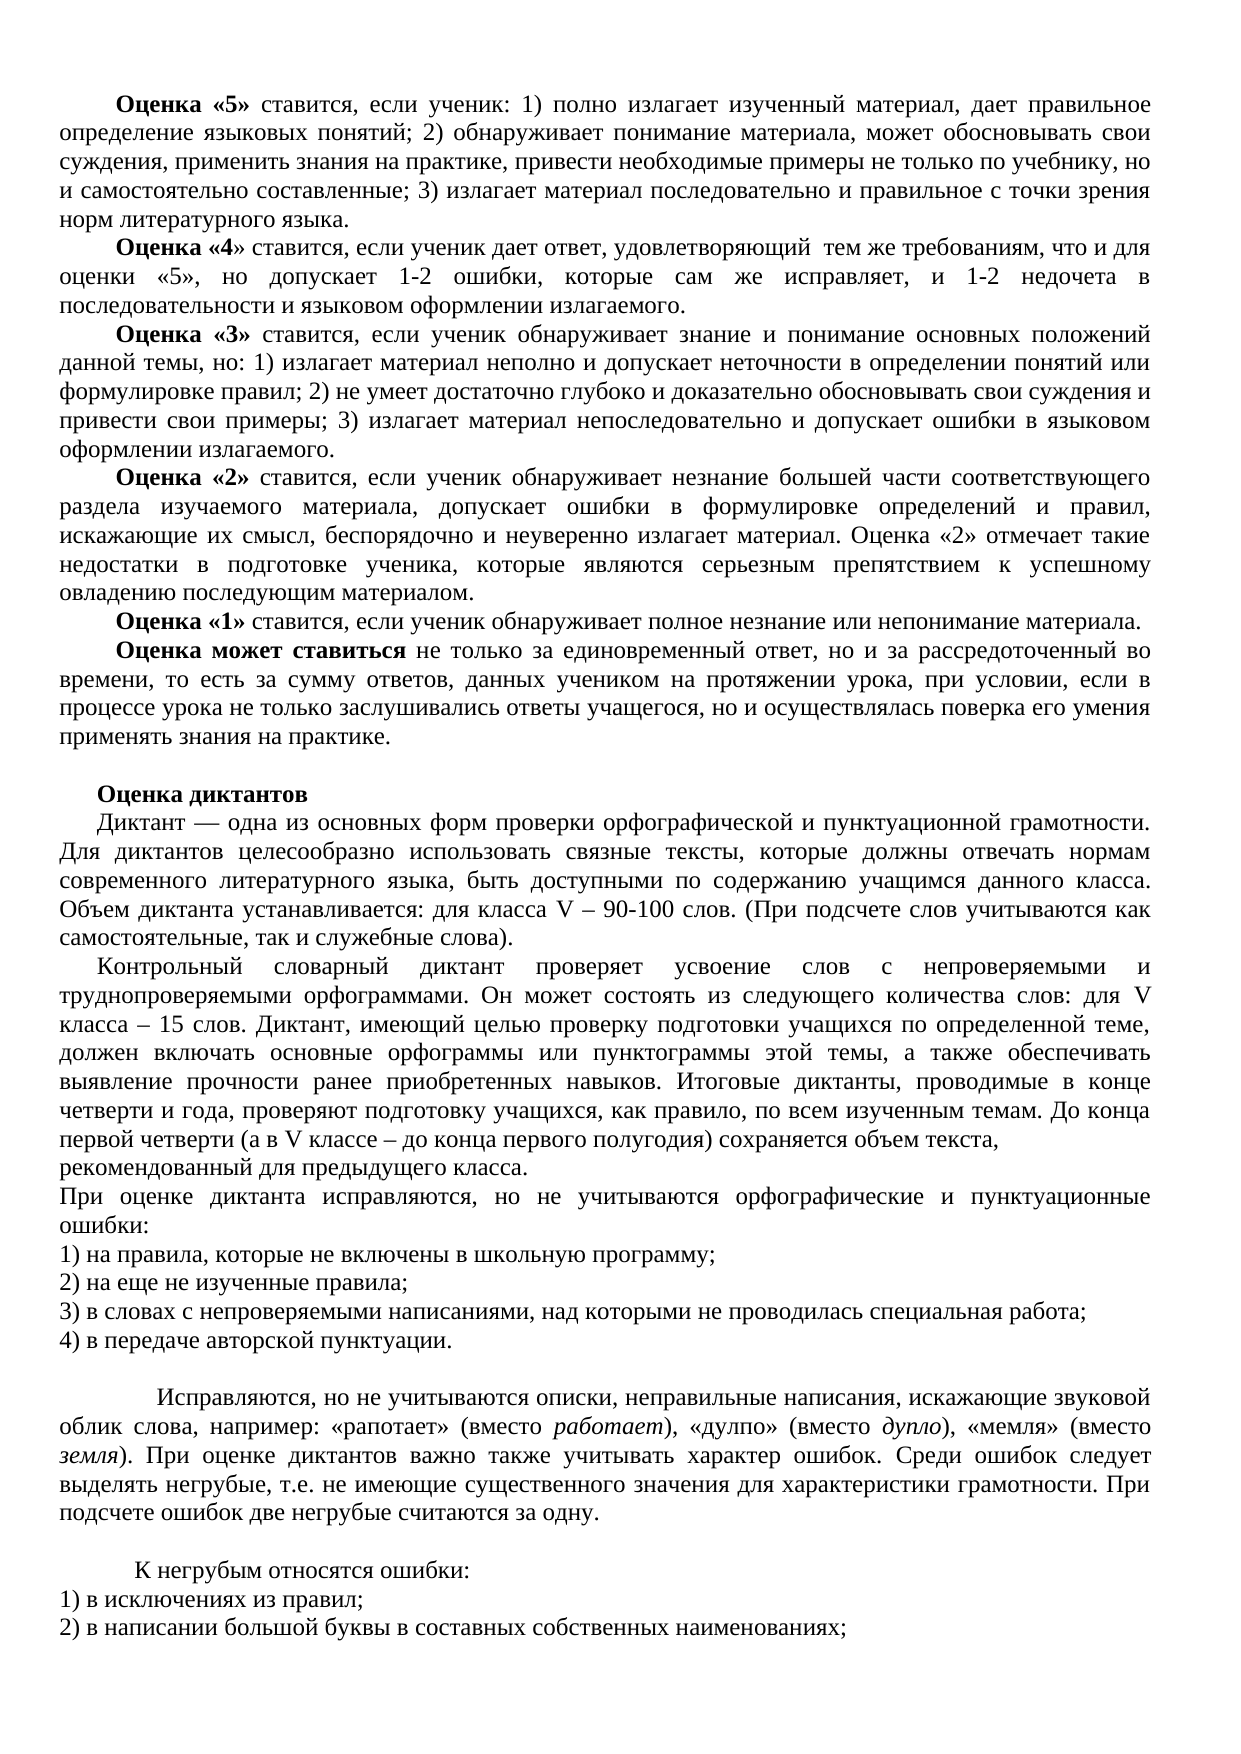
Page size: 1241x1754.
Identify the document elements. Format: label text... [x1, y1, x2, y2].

text 2) на еще не изученные правила; [59, 1267, 1152, 1296]
text 1) на правила, которые не включены в школьную программу; [59, 1239, 1152, 1267]
text Оценка «2» ставится, если ученик обнаруживает незнание большей части соответствующего раздела изучаемого материала, допускает ошибки в формулировке определений и правил, искажающие их смысл, беспорядочно и неуверенно излагает материал. Оценка «2» отмечает такие недостатки в подготовке ученика, которые являются серьезным препятствием к успешному овладению последующим материалом. [59, 462, 1152, 606]
text Оценка «4» ставится, если ученик дает ответ, удовлетворяющий тем же требованиям, что и для оценки «5», но допускает 1-2 ошибки, которые сам же исправляет, и 1-2 недочета в последовательности и языковом оформлении излагаемого. [59, 232, 1152, 319]
text Оценка диктантов [59, 779, 1152, 807]
text 2) в написании большой буквы в составных собственных наименованиях; [59, 1612, 1152, 1641]
text Диктант — одна из основных форм проверки орфографической и пунктуационной грамотности. Для диктантов целесообразно использовать связные тексты, которые должны отвечать нормам современного литературного языка, быть доступными по содержанию учащимся данного класса. Объем диктанта устанавливается: для класса V – 90-100 слов. (При подсчете слов учитываются как самостоятельные, так и служебные слова). [59, 807, 1152, 951]
text Оценка «3» ставится, если ученик обнаруживает знание и понимание основных положений данной темы, но: 1) излагает материал неполно и допускает неточности в определении понятий или формулировке правил; 2) не умеет достаточно глубоко и доказательно обосновывать свои суждения и привести свои примеры; 3) излагает материал непоследовательно и допускает ошибки в языковом оформлении излагаемого. [59, 319, 1152, 462]
text Оценка «5» ставится, если ученик: 1) полно излагает изученный материал, дает правильное определение языковых понятий; 2) обнаруживает понимание материала, может обосновывать свои суждения, применить знания на практике, привести необходимые примеры не только по учебнику, но и самостоятельно составленные; 3) излагает материал последовательно и правильное с точки зрения норм литературного языка. [59, 89, 1152, 232]
text рекомендованный для предыдущего класса. [59, 1152, 1152, 1181]
text Исправляются, но не учитываются описки, неправильные написания, искажающие звуковой облик слова, например: «рапотает» (вместо работает), «дулпо» (вместо дупло), «мемля» (вместо земля). При оценке диктантов важно также учитывать характер ошибок. Среди ошибок следует выделять негрубые, т.е. не имеющие существенного значения для характеристики грамотности. При подсчете ошибок две негрубые считаются за одну. [59, 1382, 1152, 1526]
text 3) в словах с непроверяемыми написаниями, над которыми не проводилась специальная работа; [59, 1296, 1152, 1325]
text К негрубым относятся ошибки: [59, 1555, 1152, 1584]
text При оценке диктанта исправляются, но не учитываются орфографические и пунктуационные ошибки: [59, 1181, 1152, 1239]
text Контрольный словарный диктант проверяет усвоение слов с непроверяемыми и труднопроверяемыми орфограммами. Он может состоять из следующего количества слов: для V класса – 15 слов. Диктант, имеющий целью проверку подготовки учащихся по определенной теме, должен включать основные орфограммы или пунктограммы этой темы, а также обеспечивать выявление прочности ранее приобретенных навыков. Итоговые диктанты, проводимые в конце четверти и года, проверяют подготовку учащихся, как правило, по всем изученным темам. До конца первой четверти (а в V классе – до конца первого полугодия) сохраняется объем текста, [59, 951, 1152, 1152]
text 4) в передаче авторской пунктуации. [59, 1325, 1152, 1354]
text Оценка может ставиться не только за единовременный ответ, но и за рассредоточенный во времени, то есть за сумму ответов, данных учеником на протяжении урока, при условии, если в процессе урока не только заслушивались ответы учащегося, но и осуществлялась поверка его умения применять знания на практике. [59, 635, 1152, 750]
text 1) в исключениях из правил; [59, 1584, 1152, 1612]
text Оценка «1» ставится, если ученик обнаруживает полное незнание или непонимание материала. [59, 606, 1152, 635]
